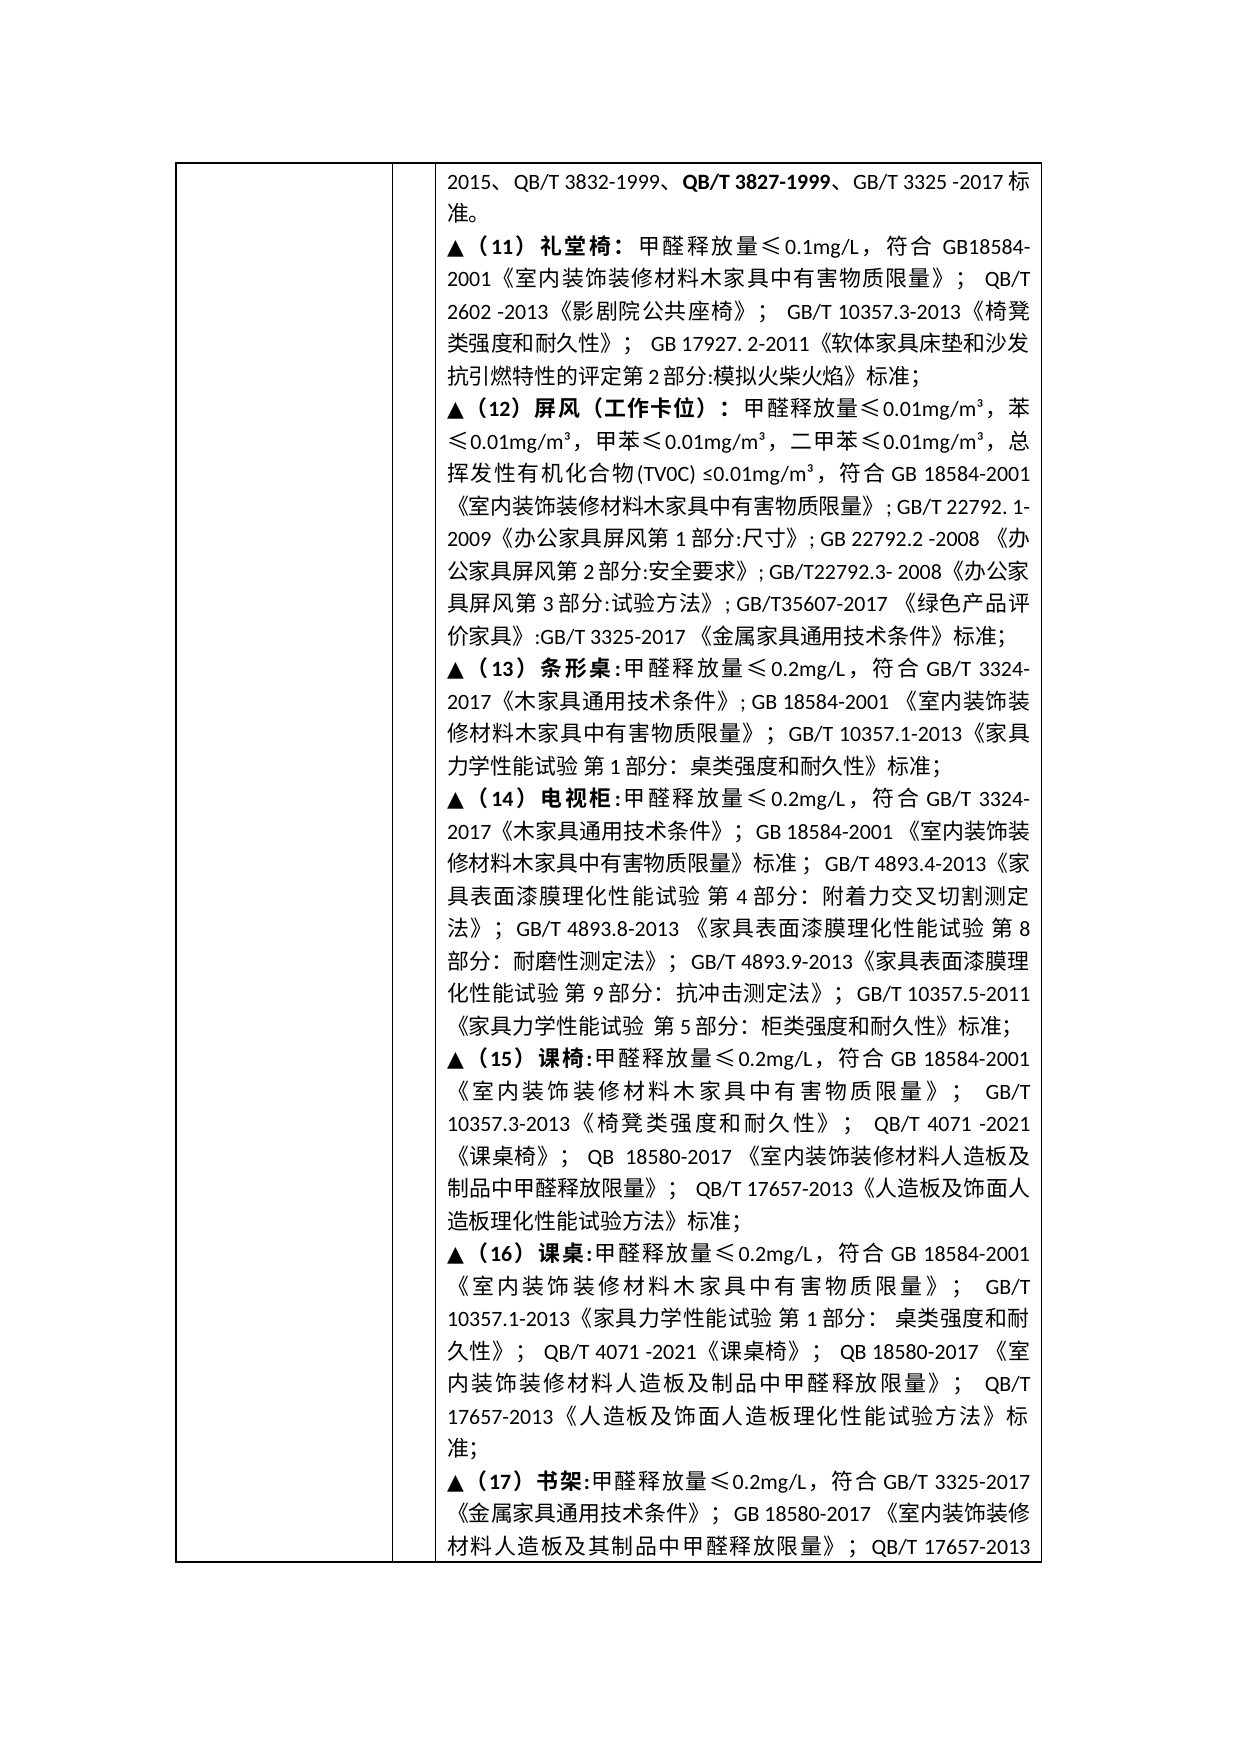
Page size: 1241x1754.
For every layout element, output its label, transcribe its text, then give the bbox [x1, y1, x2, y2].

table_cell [436, 164, 1041, 1561]
table_cell ▲ [177, 164, 392, 1561]
table_cell 2 [393, 164, 435, 1561]
